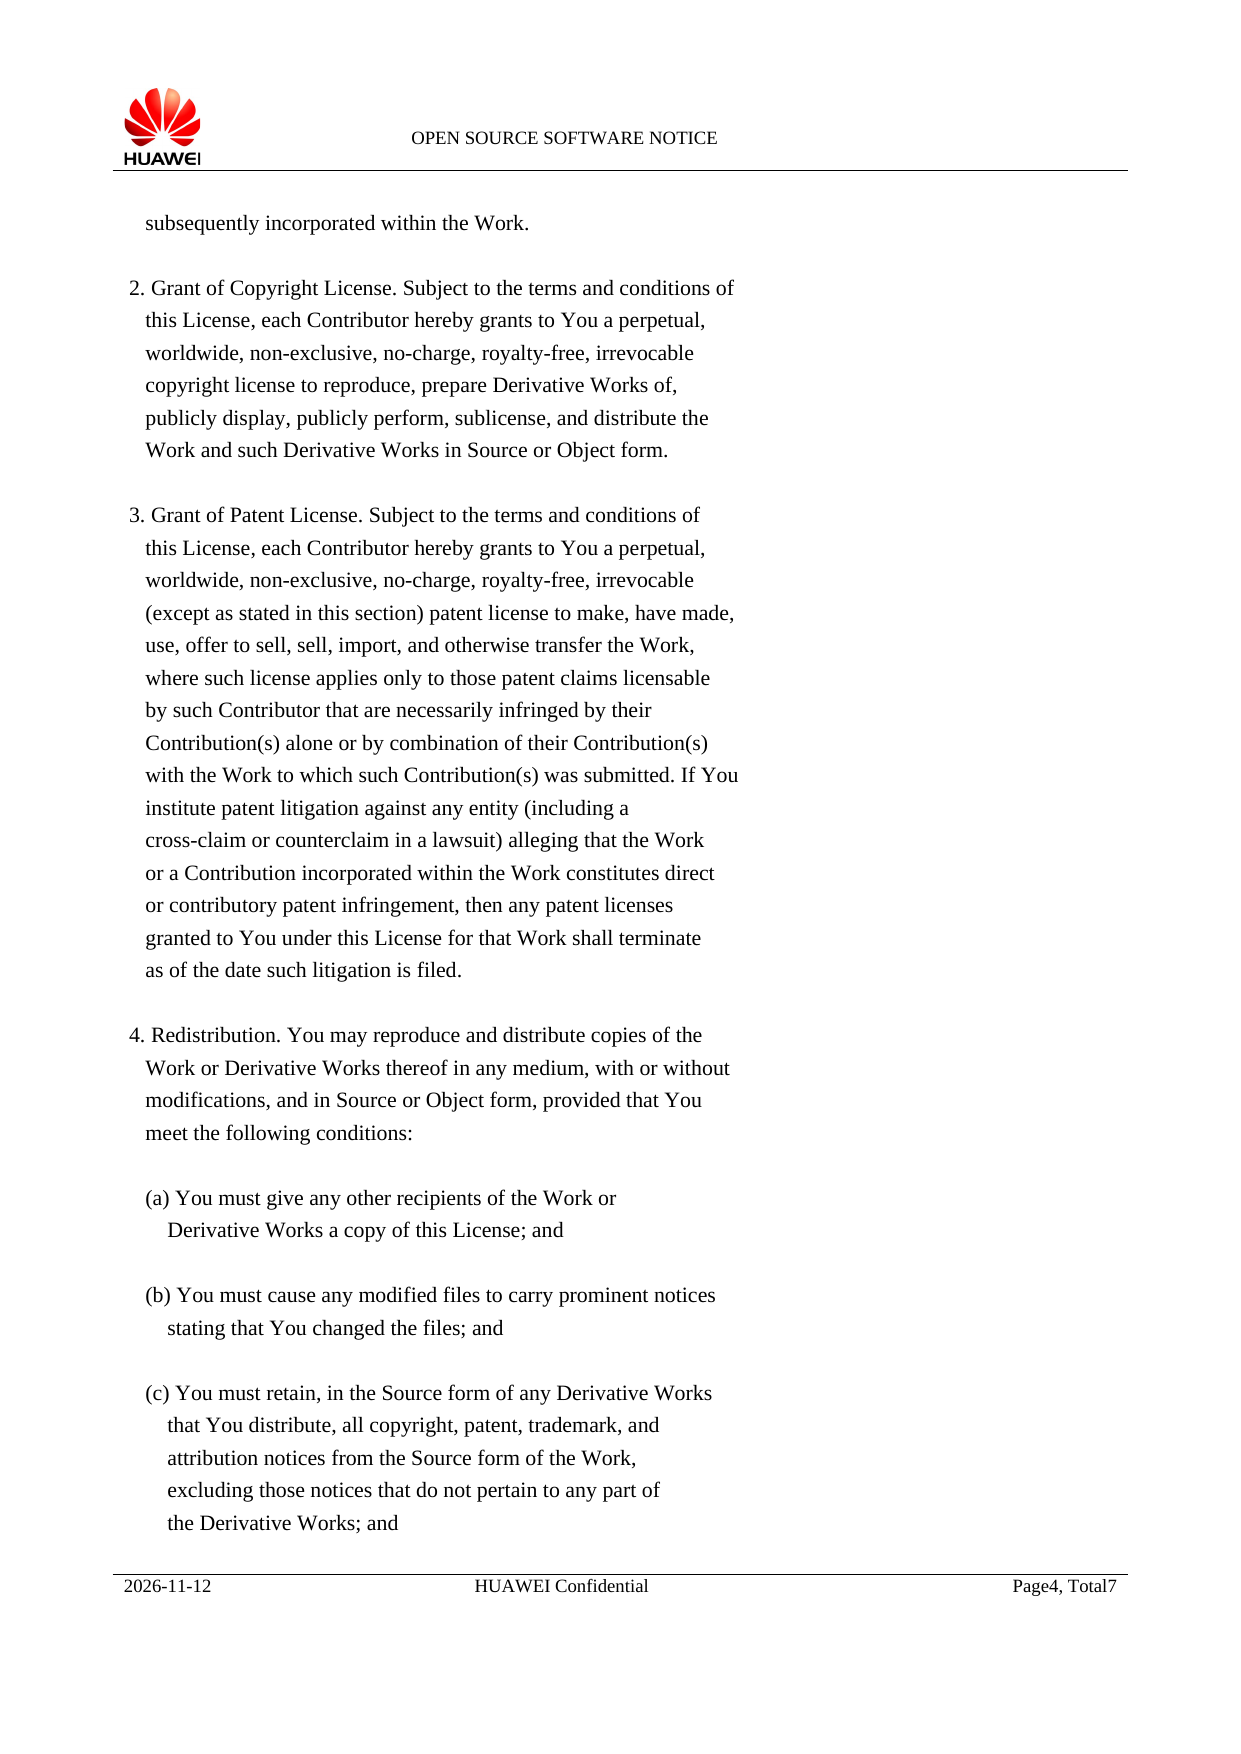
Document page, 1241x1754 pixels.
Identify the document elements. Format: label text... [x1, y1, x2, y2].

picture [124, 88, 201, 165]
